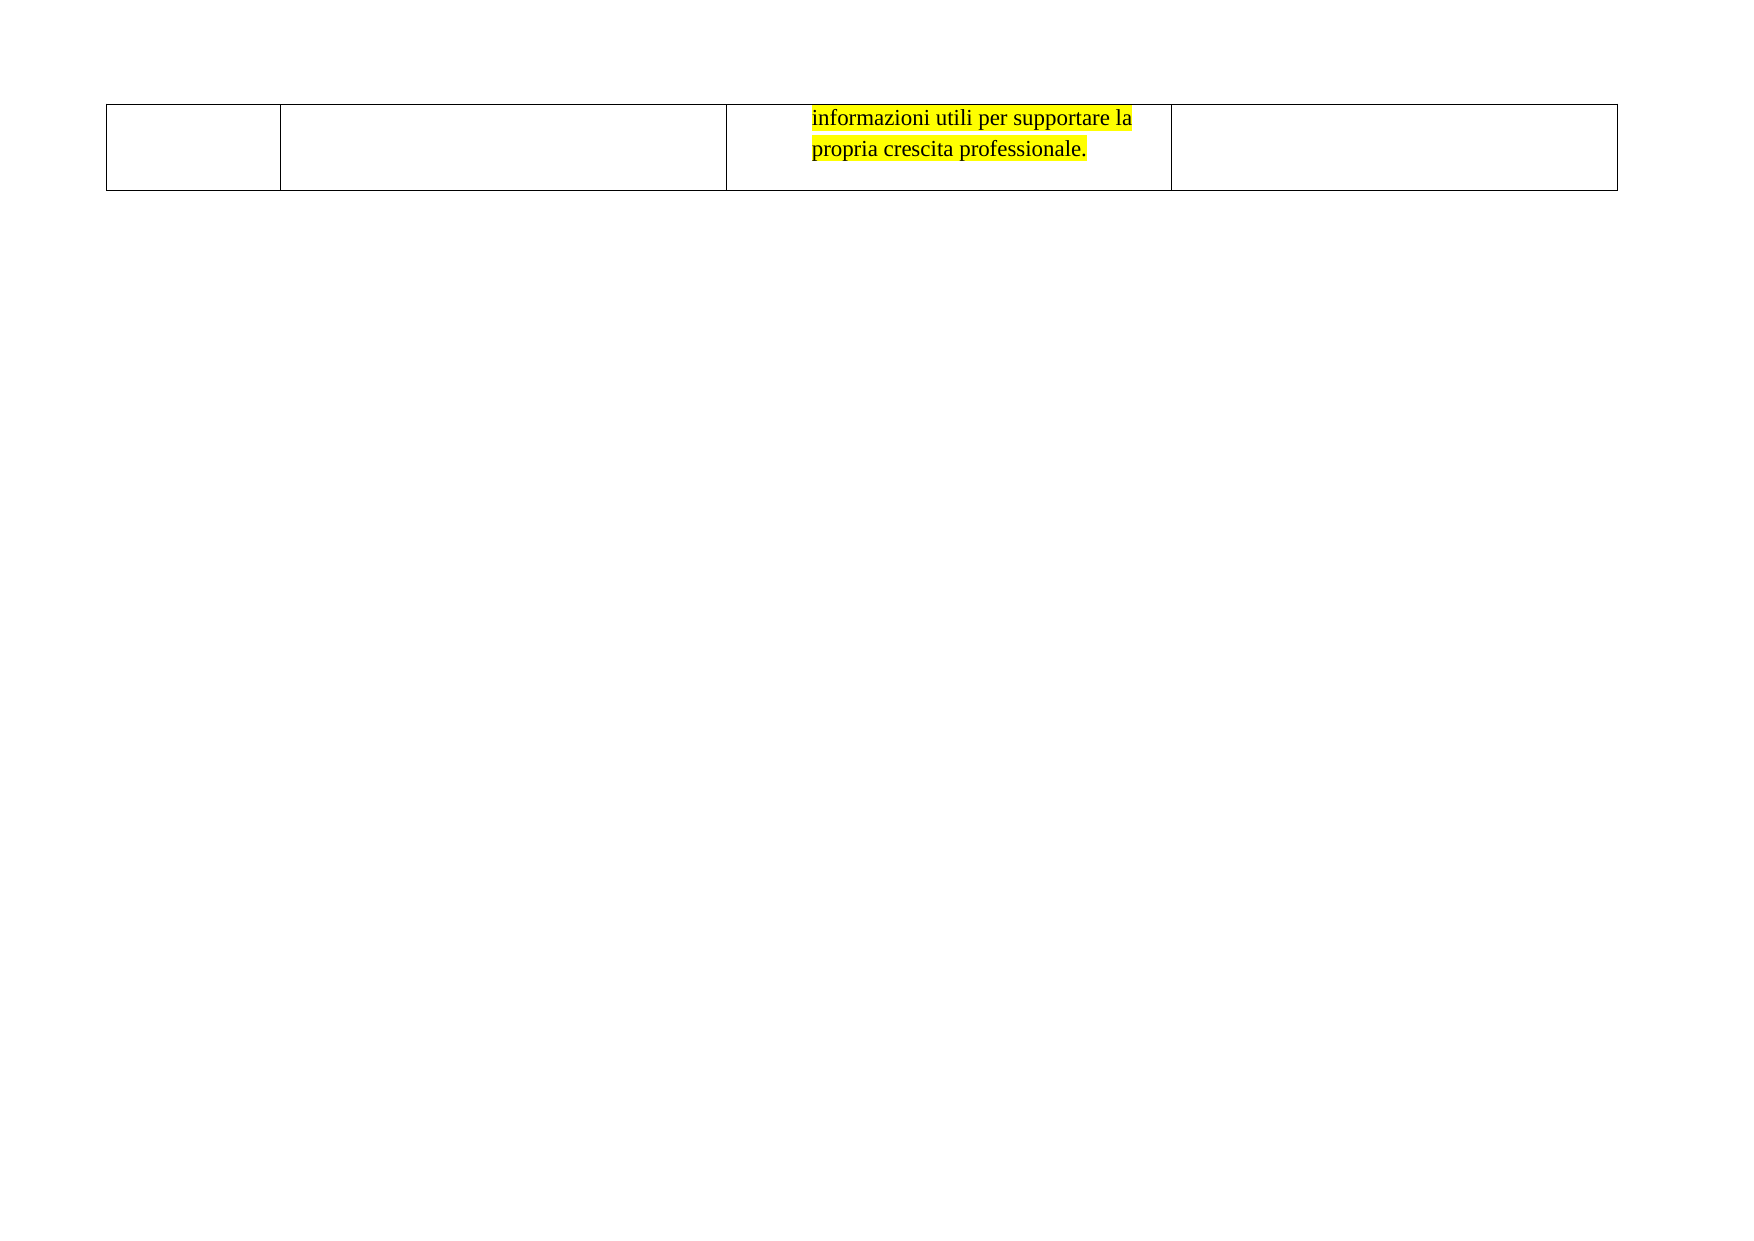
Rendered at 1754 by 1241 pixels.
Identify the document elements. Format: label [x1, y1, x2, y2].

table_cell [107, 105, 280, 190]
table_cell [1172, 105, 1617, 190]
table_cell [727, 105, 1171, 190]
table_cell [281, 105, 726, 190]
